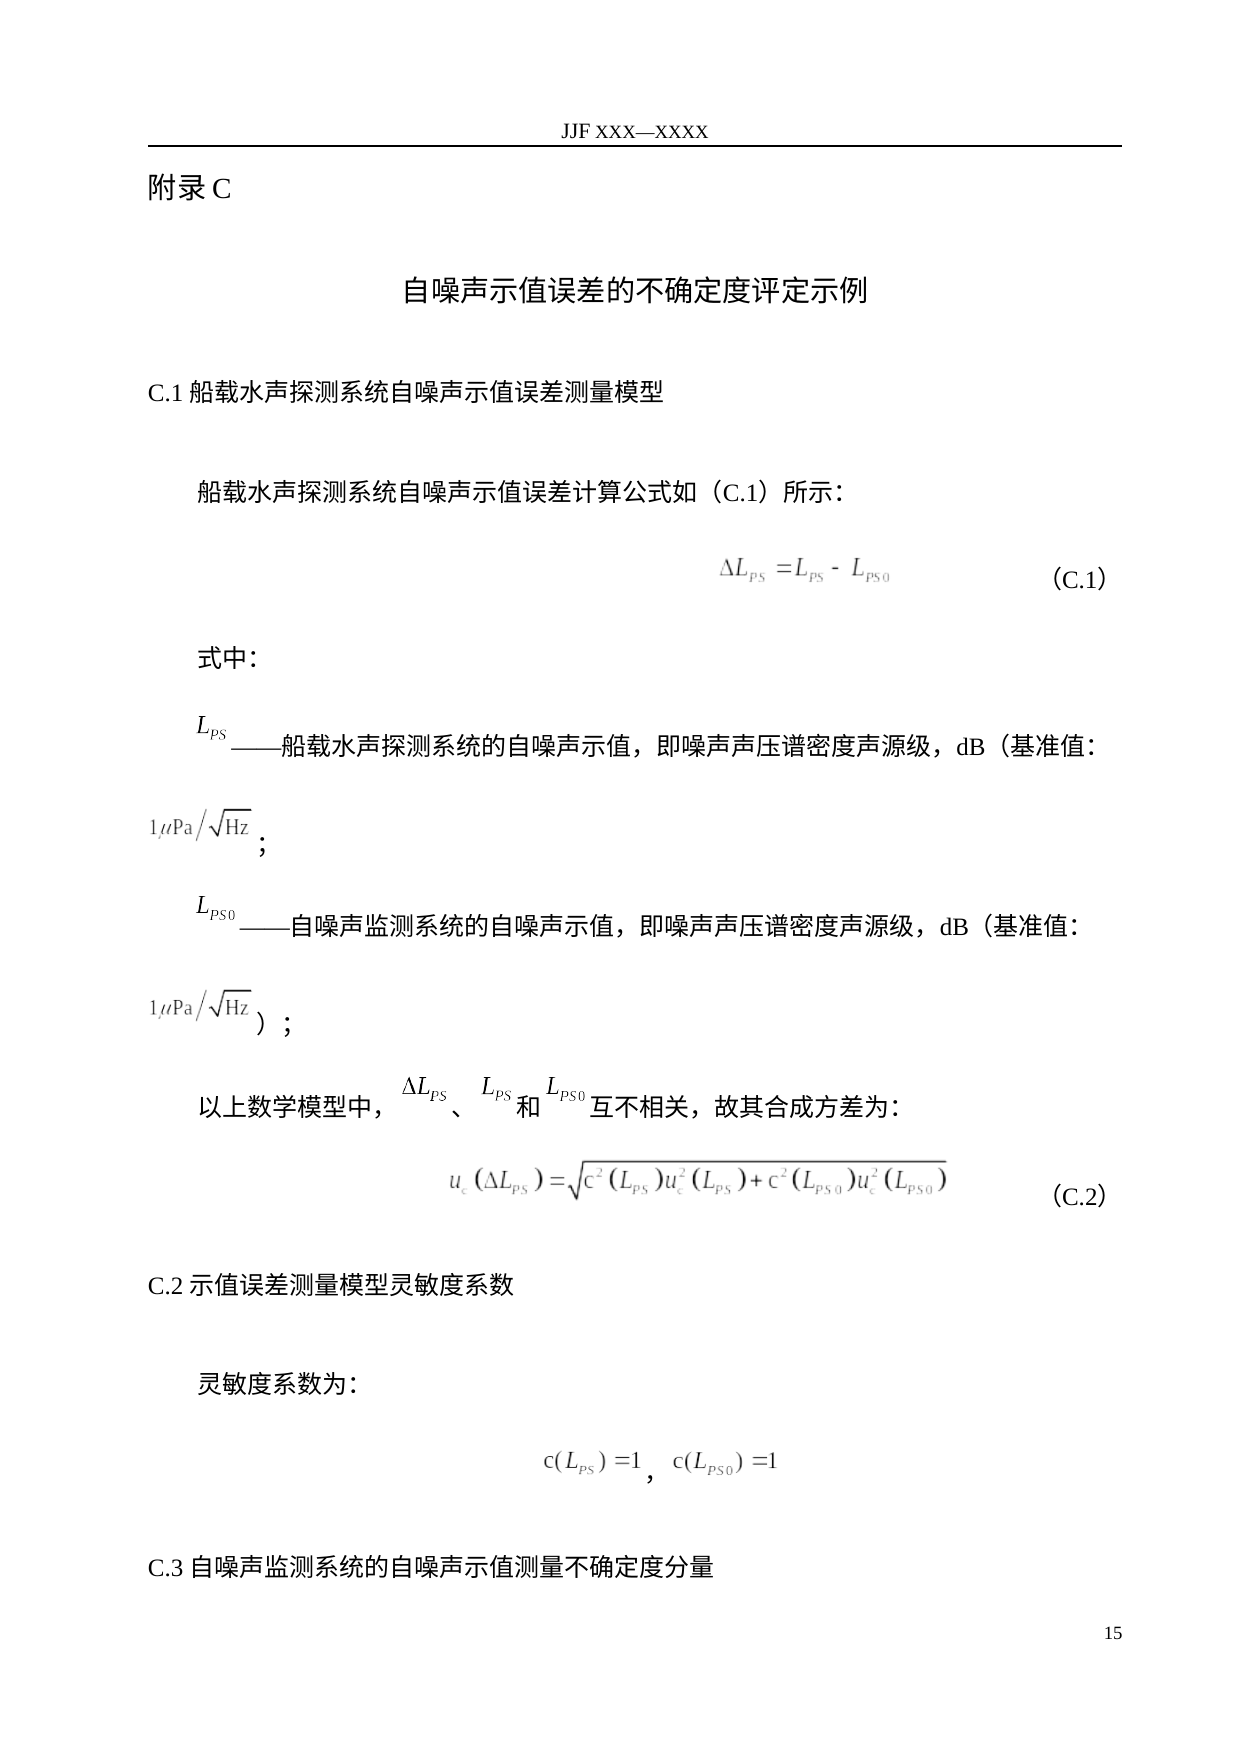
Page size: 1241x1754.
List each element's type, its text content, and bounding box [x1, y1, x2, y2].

list C.3 自噪声监测系统的自噪声示值测量不确定度分量 [148, 1533, 1122, 1598]
text ——船载水声探测系统的自噪声示值，即噪声声压谱密度声源级，dB（基准值：； [148, 707, 1122, 870]
list 附录C [148, 154, 1122, 219]
text （C.1） [148, 541, 1122, 606]
text ——自噪声监测系统的自噪声示值，即噪声声压谱密度声源级，dB（基准值：）； [148, 888, 1122, 1050]
text 以上数学模型中，、和互不相关，故其合成方差为： [148, 1068, 1122, 1133]
text 自噪声示值误差的不确定度评定示例 [148, 256, 1122, 321]
text 灵敏度系数为： [148, 1350, 1122, 1415]
text 船载水声探测系统自噪声示值误差计算公式如（C.1）所示： [148, 458, 1122, 523]
list C.1 船载水声探测系统自噪声示值误差测量模型 [148, 358, 1122, 423]
text （C.2） [148, 1152, 1122, 1217]
text ， [148, 1433, 1122, 1498]
list C.2 示值误差测量模型灵敏度系数 [148, 1251, 1122, 1316]
text 式中： [148, 624, 1122, 689]
